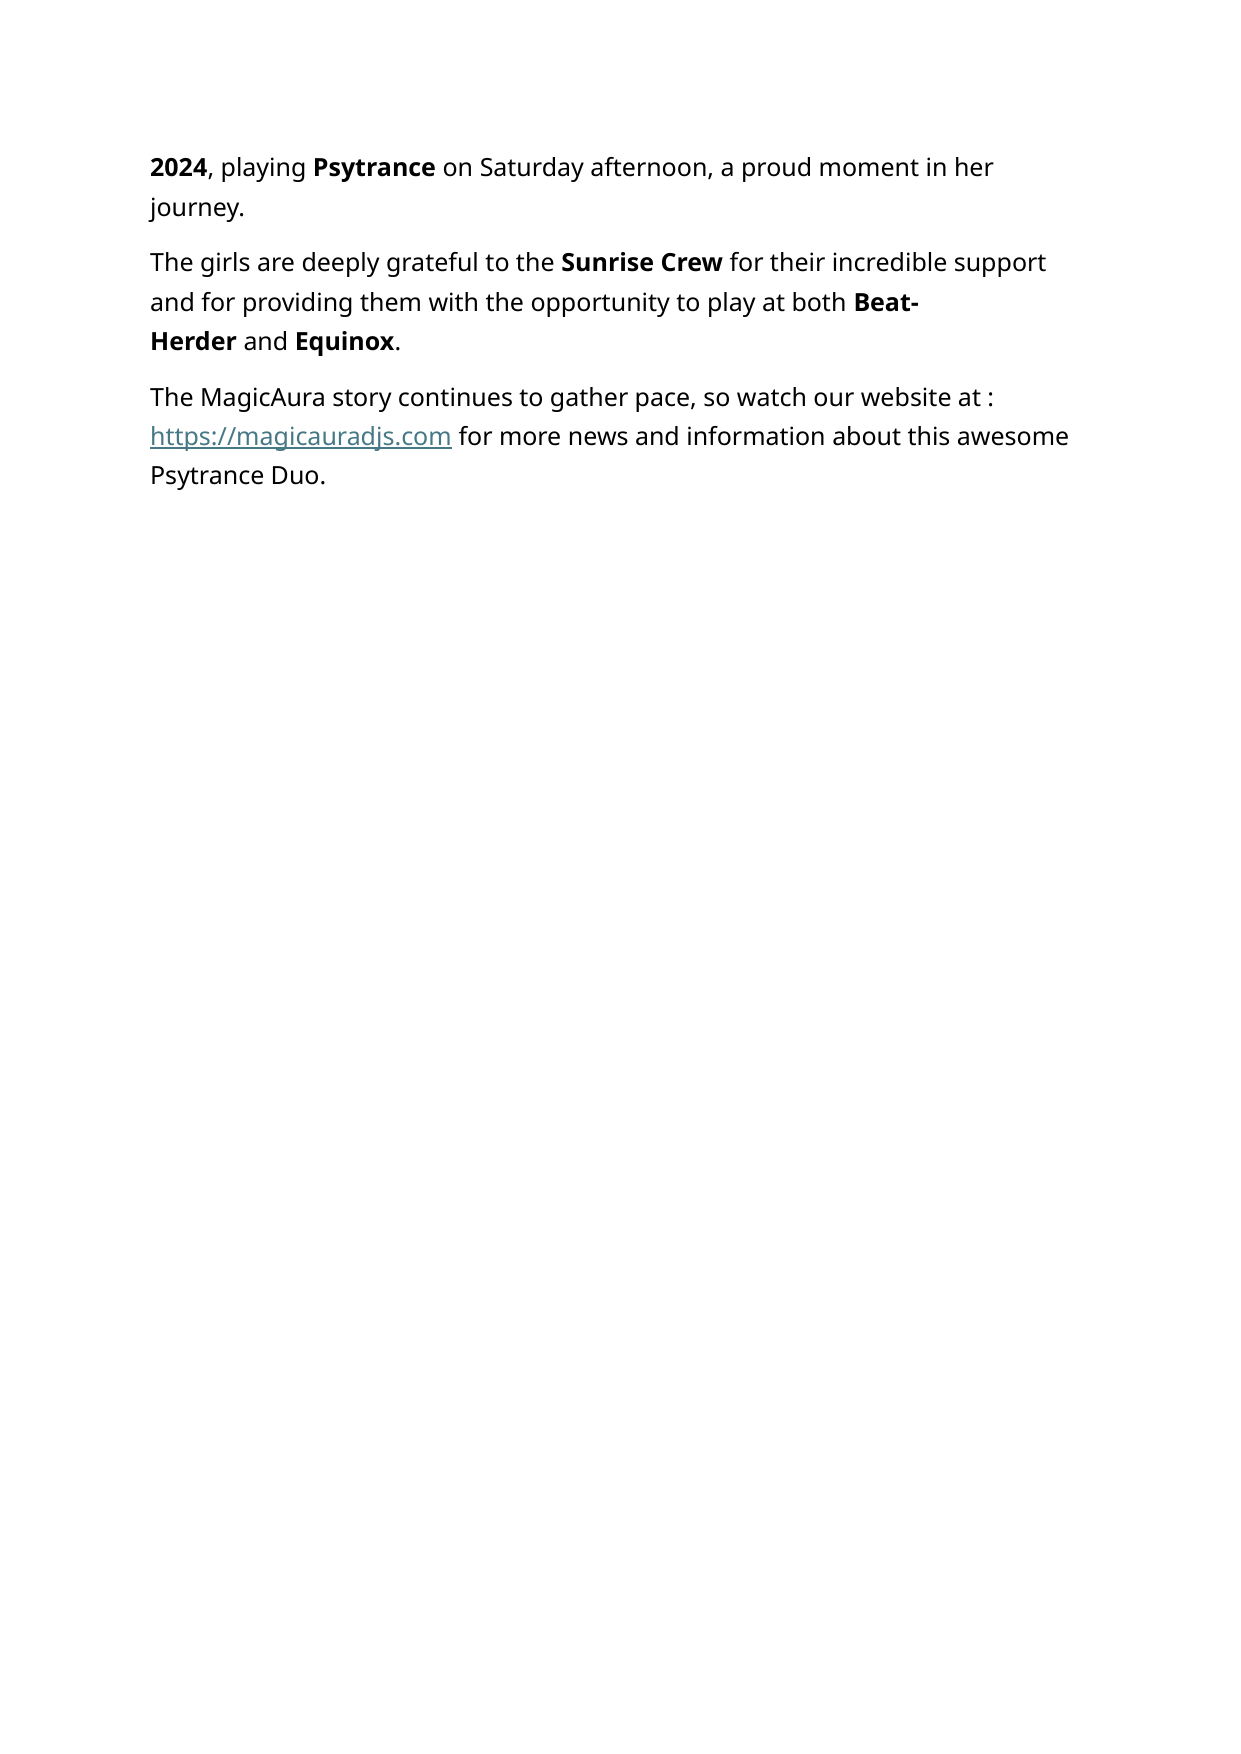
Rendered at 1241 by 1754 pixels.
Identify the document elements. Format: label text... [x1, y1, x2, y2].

text The MagicAura story continues to gather pace, so watch our website at : https://magicauradjs.com for more news and information about this awesome Psytrance Duo. [150, 379, 1090, 492]
text The girls are deeply grateful to the Sunrise Crew for their incredible support and for providing them with the opportunity to play at both Beat-Herder and Equinox. [150, 245, 1090, 357]
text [150, 150, 1090, 223]
